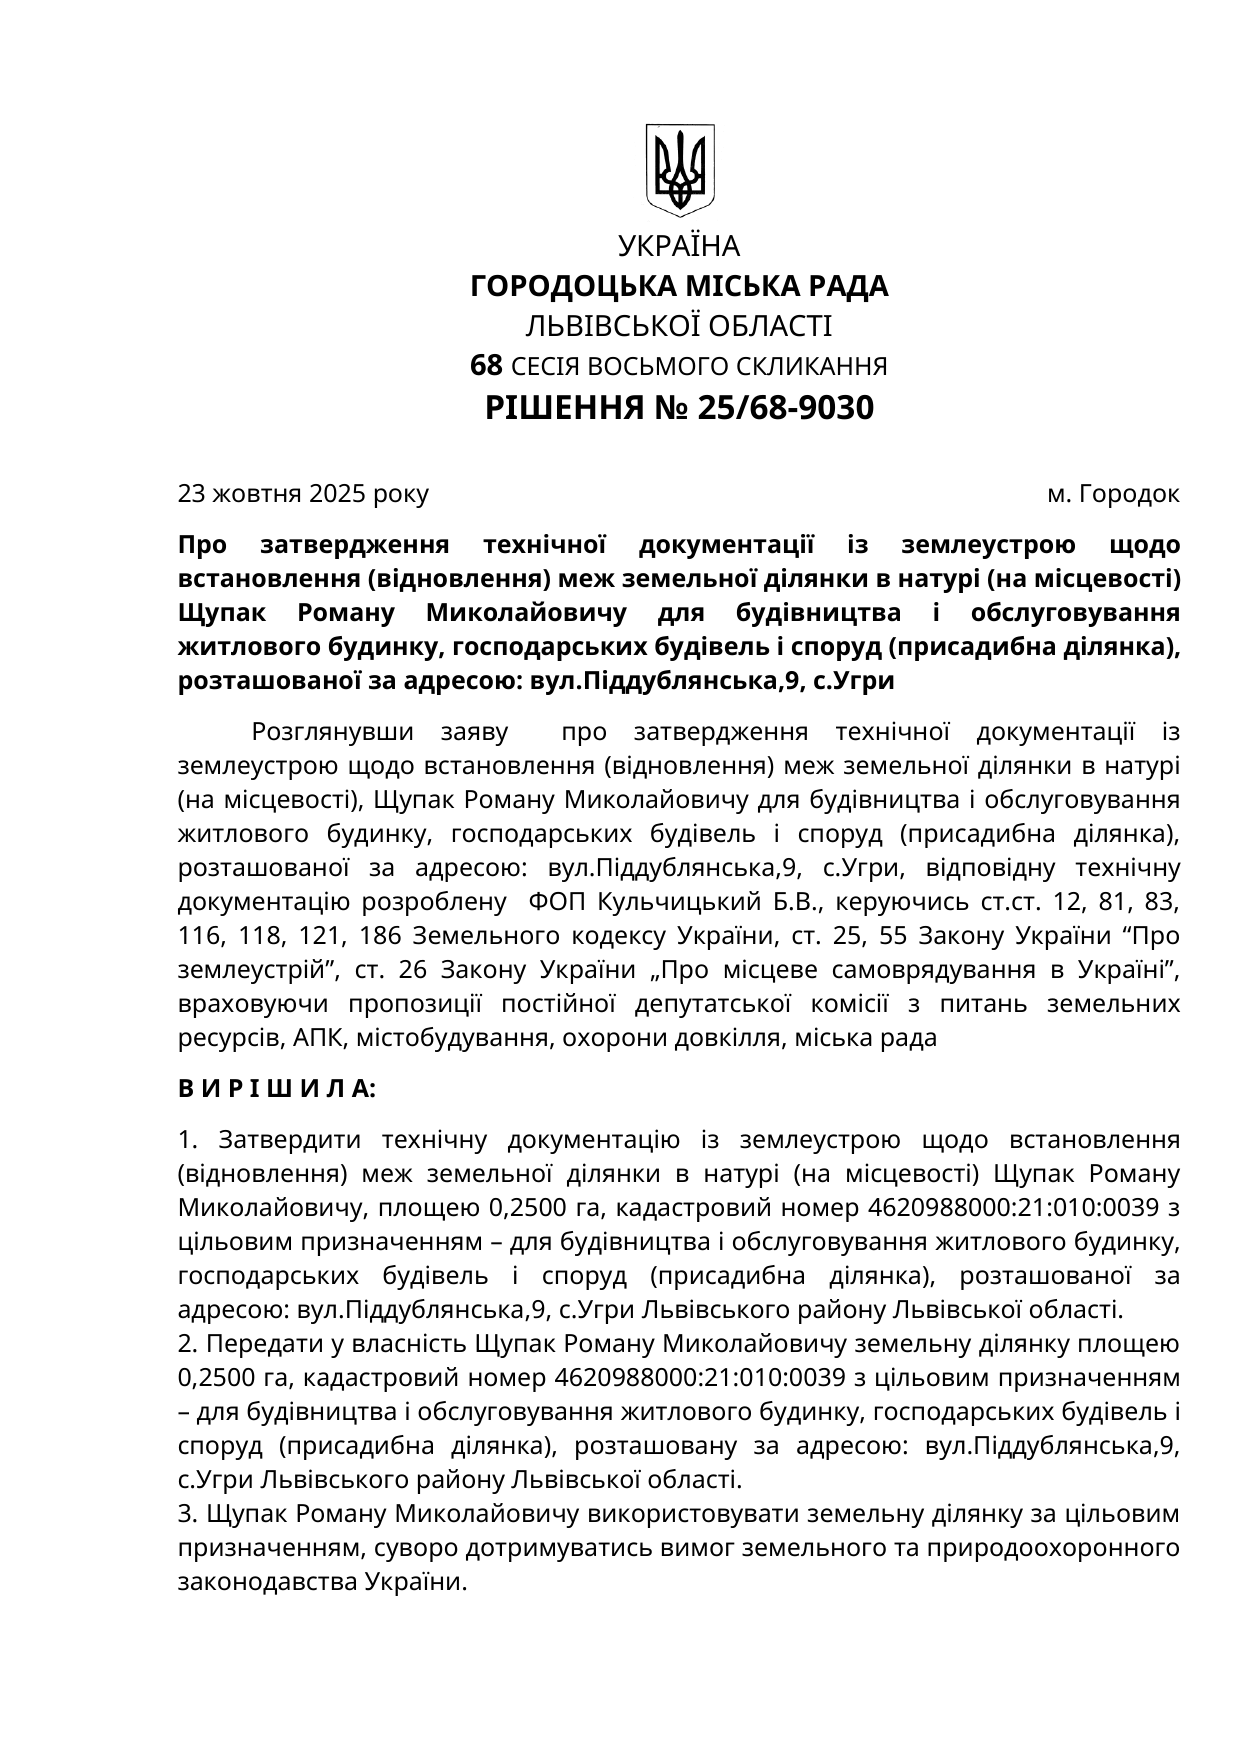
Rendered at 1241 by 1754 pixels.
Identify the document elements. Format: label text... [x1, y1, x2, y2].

picture [633, 118, 726, 222]
text 23 жовтня 2025 року м. Городок [177, 476, 1181, 509]
text 1. Затвердити технічну документацію із землеустрою щодо встановлення (відновлення) меж земельної ділянки в натурі (на місцевості) Щупак Роману Миколайовичу, площею 0,2500 га, кадастровий номер 4620988000:21:010:0039 з цільовим призначенням – для будівництва і обслуговування житлового будинку, господарських будівель і споруд (присадибна ділянка), розташованої за адресою: вул.Піддублянська,9, с.Угри Львівського району Львівської області. [177, 1121, 1182, 1326]
text РІШЕННЯ № 25/68-9030 [177, 384, 1181, 429]
text ЛЬВІВСЬКОЇ ОБЛАСТІ [177, 305, 1181, 344]
text 68 сесія восьмого скликання [177, 344, 1181, 384]
text 3. Щупак Роману Миколайовичу використовувати земельну ділянку за цільовим призначенням, суворо дотримуватись вимог земельного та природоохоронного законодавства України. [177, 1496, 1182, 1598]
text УКРАЇНА [177, 225, 1181, 265]
text Розглянувши заяву про затвердження технічної документації із землеустрою щодо встановлення (відновлення) меж земельної ділянки в натурі (на місцевості), Щупак Роману Миколайовичу для будівництва і обслуговування житлового будинку, господарських будівель і споруд (присадибна ділянка), розташованої за адресою: вул.Піддублянська,9, с.Угри, відповідну технічну документацію розроблену ФОП Кульчицький Б.В., керуючись ст.ст. 12, 81, 83, 116, 118, 121, 186 Земельного кодексу України, ст. 25, 55 Закону України “Про землеустрій”, ст. 26 Закону України „Про місцеве самоврядування в Україні”, враховуючи пропозиції постійної депутатської комісії з питань земельних ресурсів, АПК, містобудування, охорони довкілля, міська рада [177, 713, 1182, 1054]
text В И Р І Ш И Л А: [177, 1071, 1182, 1104]
text Про затвердження технічної документації із землеустрою щодо встановлення (відновлення) меж земельної ділянки в натурі (на місцевості) Щупак Роману Миколайовичу для будівництва і обслуговування житлового будинку, господарських будівель і споруд (присадибна ділянка), розташованої за адресою: вул.Піддублянська,9, с.Угри [177, 526, 1182, 697]
text ГОРОДОЦЬКА МІСЬКА РАДА [177, 265, 1181, 305]
text 2. Передати у власність Щупак Роману Миколайовичу земельну ділянку площею 0,2500 га, кадастровий номер 4620988000:21:010:0039 з цільовим призначенням – для будівництва і обслуговування житлового будинку, господарських будівель і споруд (присадибна ділянка), розташовану за адресою: вул.Піддублянська,9, с.Угри Львівського району Львівської області. [177, 1326, 1182, 1496]
